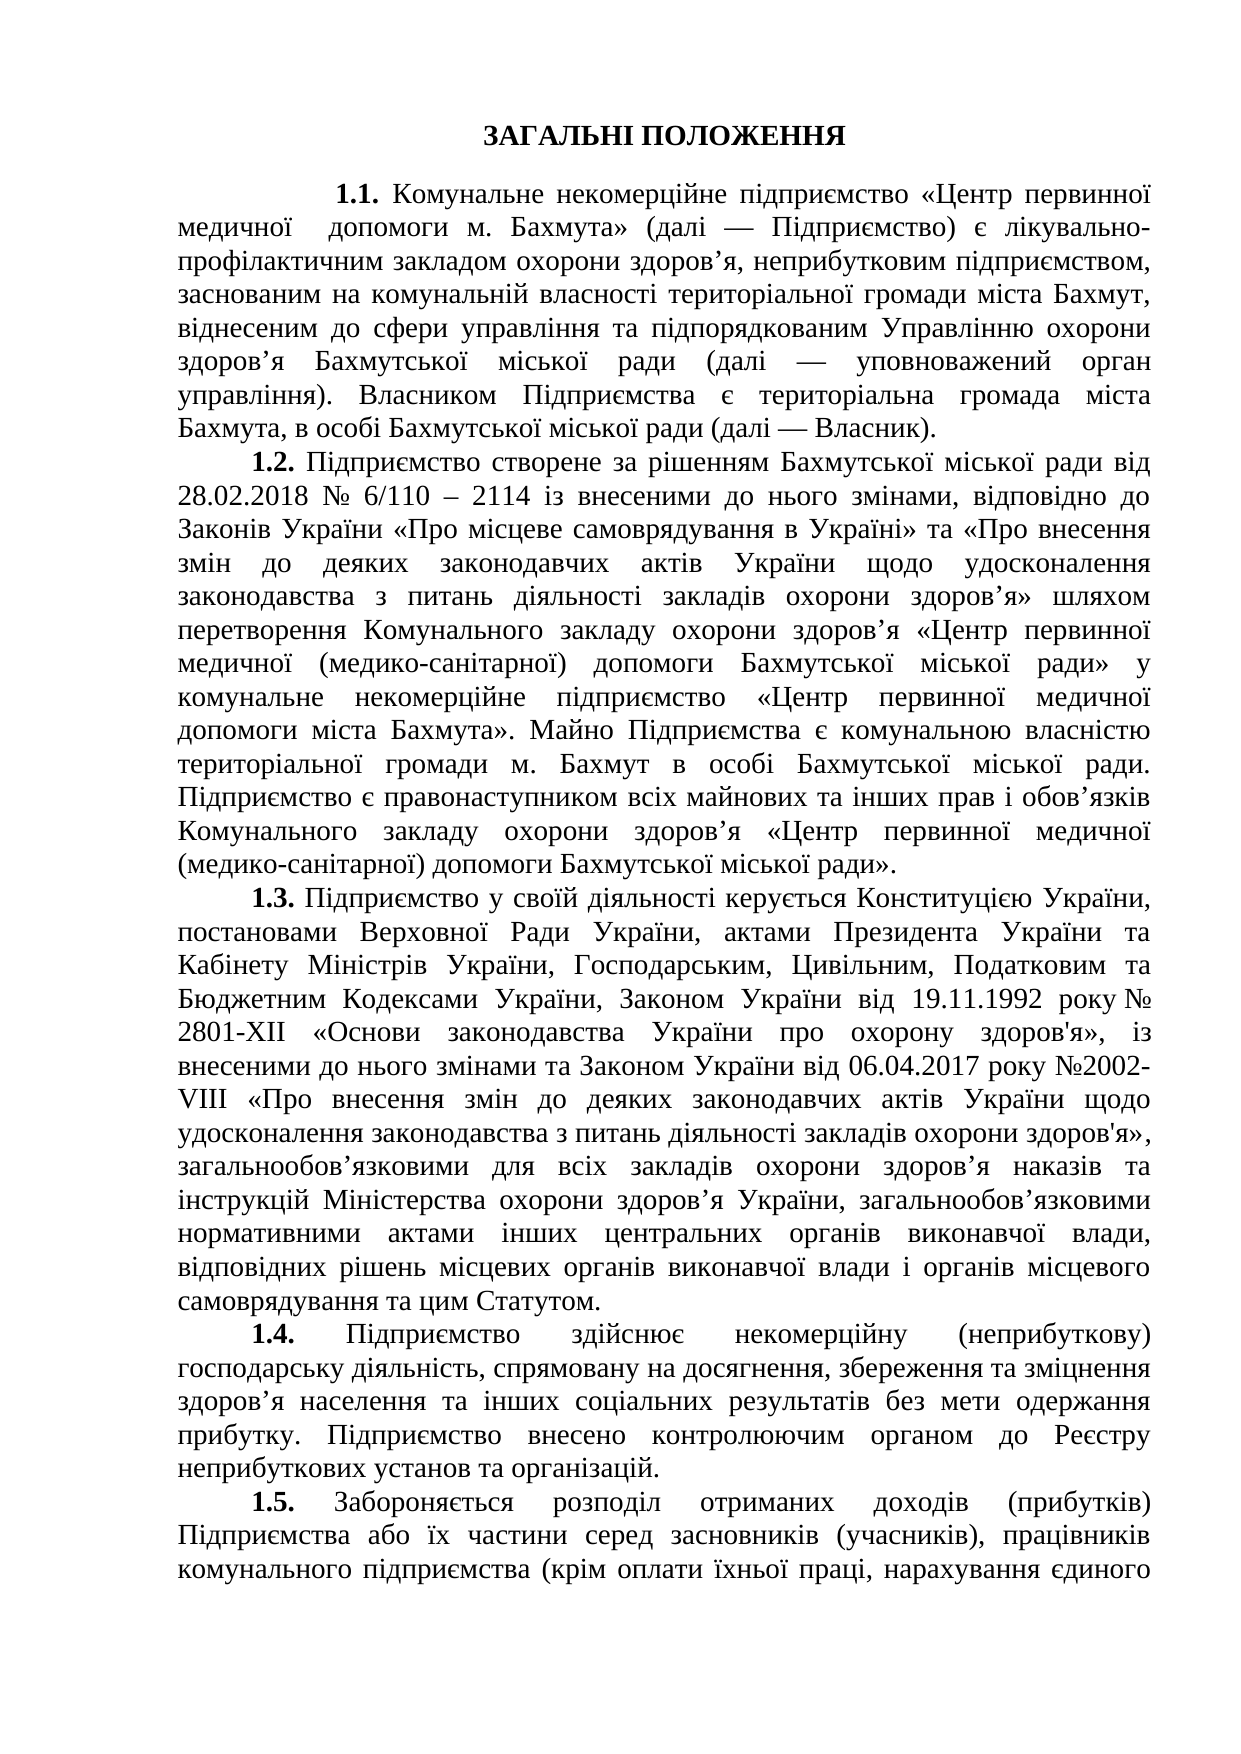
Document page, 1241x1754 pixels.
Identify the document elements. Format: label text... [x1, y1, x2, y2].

text ЗАГАЛЬНІ ПОЛОЖЕННЯ [177, 118, 1152, 152]
text 1.4. Підприємство здійснює некомерційну (неприбуткову) господарську діяльність, спрямовану на досягнення, збереження та зміцнення здоров’я населення та інших соціальних результатів без мети одержання прибутку. Підприємство внесено контролюючим органом до Реєстру неприбуткових установ та організацій. [177, 1316, 1152, 1484]
text 1.2. Підприємство створене за рішенням Бахмутської міської ради від 28.02.2018 № 6/110 – 2114 із внесеними до нього змінами, відповідно до Законів України «Про місцеве самоврядування в Україні» та «Про внесення змін до деяких законодавчих актів України щодо удосконалення законодавства з питань діяльності закладів охорони здоров’я» шляхом перетворення Комунального закладу охорони здоров’я «Центр первинної медичної (медико-санітарної) допомоги Бахмутської міської ради» у комунальне некомерційне підприємство «Центр первинної медичної допомоги міста Бахмута». Майно Підприємства є комунальною власністю територіальної громади м. Бахмут в особі Бахмутської міської ради. Підприємство є правонаступником всіх майнових та інших прав і обов’язків Комунального закладу охорони здоров’я «Центр первинної медичної (медико-санітарної) допомоги Бахмутської міської ради». [177, 444, 1152, 880]
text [177, 1484, 1152, 1584]
text 1.3. Підприємство у своїй діяльності керується Конституцією України, постановами Верховної Ради України, актами Президента України та Кабінету Міністрів України, Господарським, Цивільним, Податковим та Бюджетним Кодексами України, Законом України від 19.11.1992 року № 2801-XII «Основи законодавства України про охорону здоров'я», із внесеними до нього змінами та Законом України від 06.04.2017 року №2002-VIII «Про внесення змін до деяких законодавчих актів України щодо удосконалення законодавства з питань діяльності закладів охорони здоров'я», загальнообов’язковими для всіх закладів охорони здоров’я наказів та інструкцій Міністерства охорони здоров’я України, загальнообов’язковими нормативними актами інших центральних органів виконавчої влади, відповідних рішень місцевих органів виконавчої влади і органів місцевого самоврядування та цим Статутом. [177, 880, 1152, 1316]
text 1.1. Комунальне некомерційне підприємство «Центр первинної медичної допомоги м. Бахмута» (далі — Підприємство) є лікувально-профілактичним закладом охорони здоров’я, неприбутковим підприємством, заснованим на комунальній власності територіальної громади міста Бахмут, віднесеним до сфери управління та підпорядкованим Управлінню охорони здоров’я Бахмутської міської ради (далі — уповноважений орган управління). Власником Підприємства є територіальна громада міста Бахмута, в особі Бахмутської міської ради (далі — Власник). [177, 176, 1152, 444]
